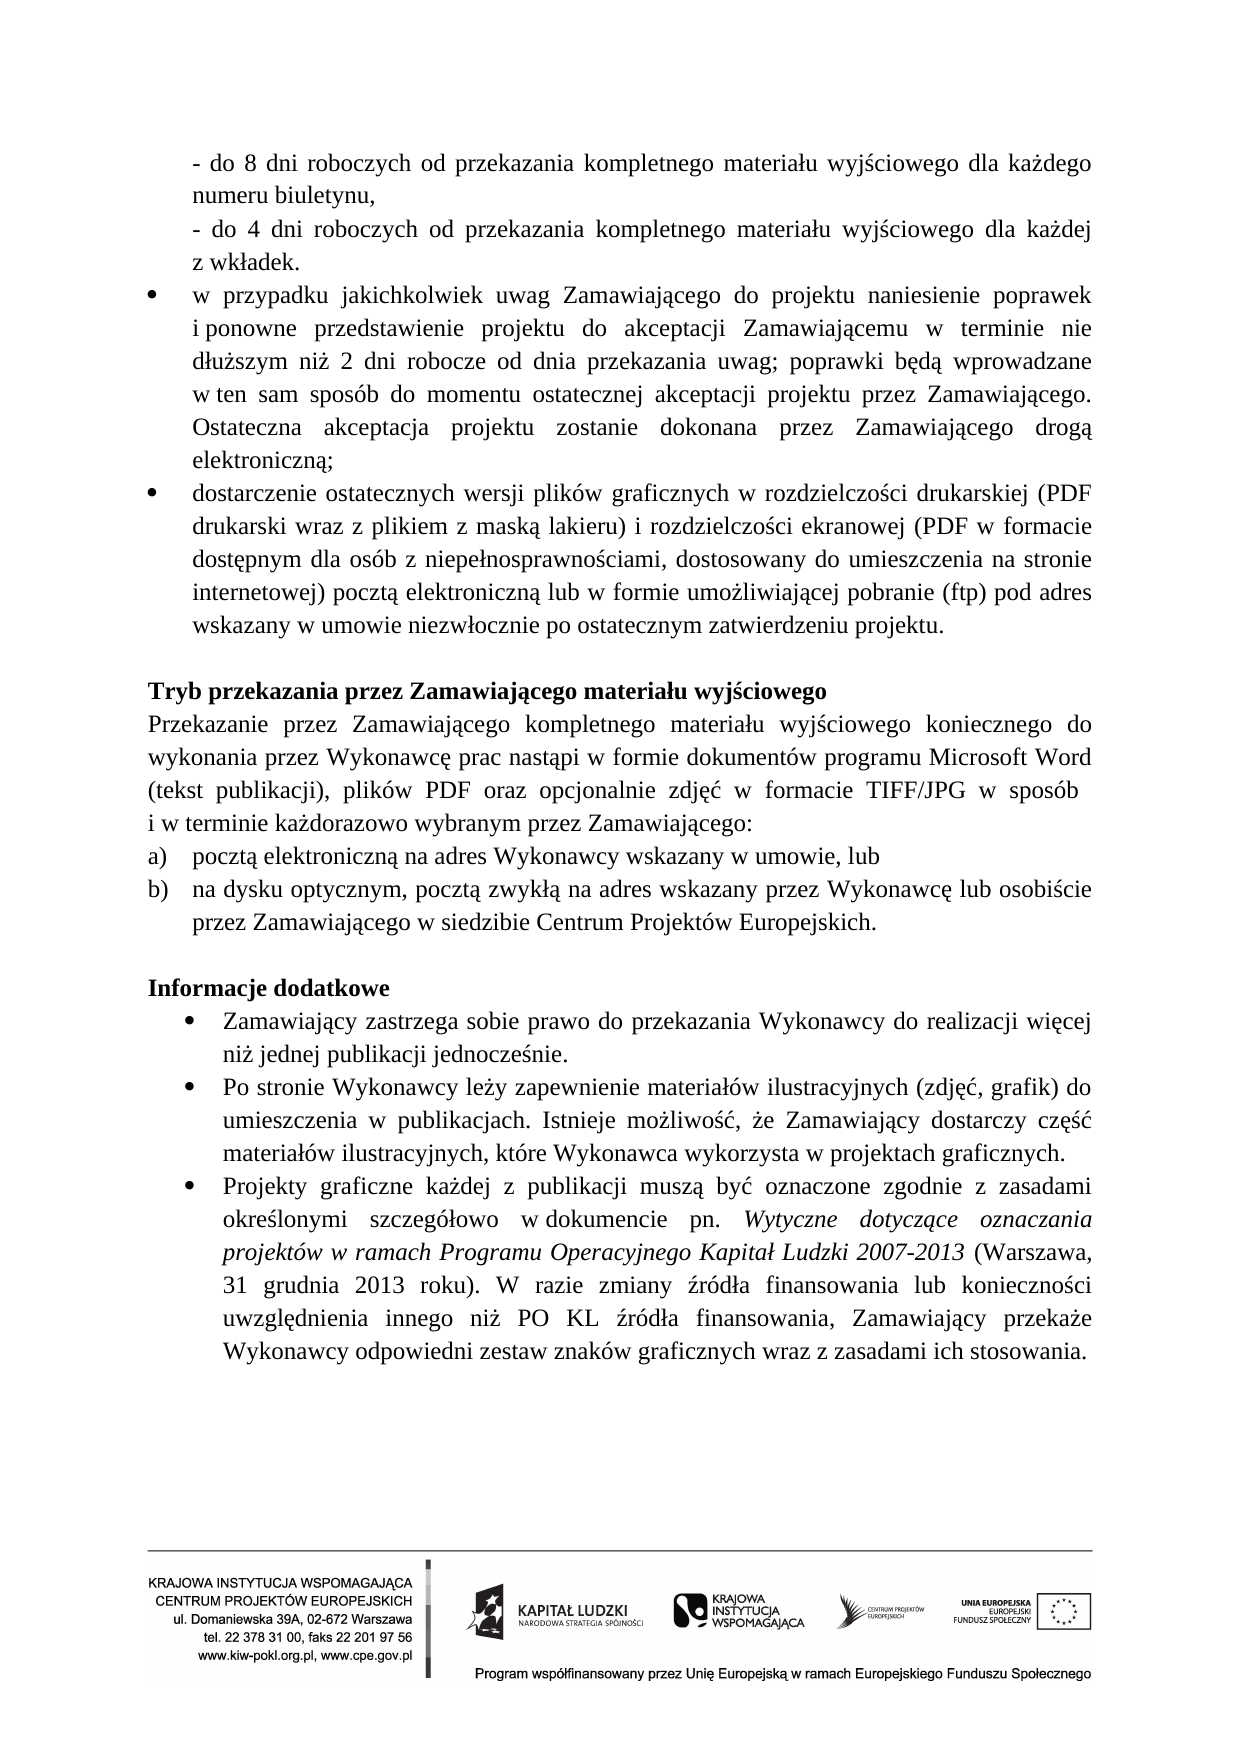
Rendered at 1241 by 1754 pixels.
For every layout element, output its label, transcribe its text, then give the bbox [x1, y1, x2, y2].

list Zamawiający zastrzega sobie prawo do przekazania Wykonawcy do realizacji więcej niż jednej publikacji jednocześnie. [185, 1006, 1093, 1068]
list w przypadku jakichkolwiek uwag Zamawiającego do projektu naniesienie poprawek i ponowne przedstawienie projektu do akceptacji Zamawiającemu w terminie nie dłuższym niż 2 dni robocze od dnia przekazania uwag; poprawki będą wprowadzane w ten sam sposób do momentu ostatecznej akceptacji projektu przez Zamawiającego. Ostateczna akceptacja projektu zostanie dokonana przez Zamawiającego drogą elektroniczną; [148, 280, 1093, 473]
list Projekty graficzne każdej z publikacji muszą być oznaczone zgodnie z zasadami określonymi szczegółowo w dokumencie pn. Wytyczne dotyczące oznaczania projektów w ramach Programu Operacyjnego Kapitał Ludzki 2007-2013 (Warszawa, 31 grudnia 2013 roku). W razie zmiany źródła finansowania lub konieczności uwzględnienia innego niż PO KL źródła finansowania, Zamawiający przekaże Wykonawcy odpowiedni zestaw znaków graficznych wraz z zasadami ich stosowania. [185, 1171, 1093, 1365]
text Przekazanie przez Zamawiającego kompletnego materiału wyjściowego koniecznego do wykonania przez Wykonawcę prac nastąpi w formie dokumentów programu Microsoft Word (tekst publikacji), plików PDF oraz opcjonalnie zdjęć w formacie TIFF/JPG w sposób i w terminie każdorazowo wybranym przez Zamawiającego: [148, 709, 1093, 837]
list - do 4 dni roboczych od przekazania kompletnego materiału wyjściowego dla każdej z wkładek. [192, 214, 1093, 275]
list pocztą elektroniczną na adres Wykonawcy wskazany w umowie, lub [148, 841, 1093, 870]
list Po stronie Wykonawcy leży zapewnienie materiałów ilustracyjnych (zdjęć, grafik) do umieszczenia w publikacjach. Istnieje możliwość, że Zamawiający dostarczy część materiałów ilustracyjnych, które Wykonawca wykorzysta w projektach graficznych. [185, 1072, 1093, 1167]
text Tryb przekazania przez Zamawiającego materiału wyjściowego [148, 676, 1093, 705]
list na dysku optycznym, pocztą zwykłą na adres wskazany przez Wykonawcę lub osobiście przez Zamawiającego w siedzibie Centrum Projektów Europejskich. [148, 874, 1093, 936]
list dostarczenie ostatecznych wersji plików graficznych w rozdzielczości drukarskiej (PDF drukarski wraz z plikiem z maską lakieru) i rozdzielczości ekranowej (PDF w formacie dostępnym dla osób z niepełnosprawnościami, dostosowany do umieszczenia na stronie internetowej) pocztą elektroniczną lub w formie umożliwiającej pobranie (ftp) pod adres wskazany w umowie niezwłocznie po ostatecznym zatwierdzeniu projektu. [148, 478, 1093, 639]
text Informacje dodatkowe [148, 973, 1093, 1002]
list - do 8 dni roboczych od przekazania kompletnego materiału wyjściowego dla każdego numeru biuletynu, [192, 148, 1093, 209]
picture [147, 1548, 1093, 1681]
